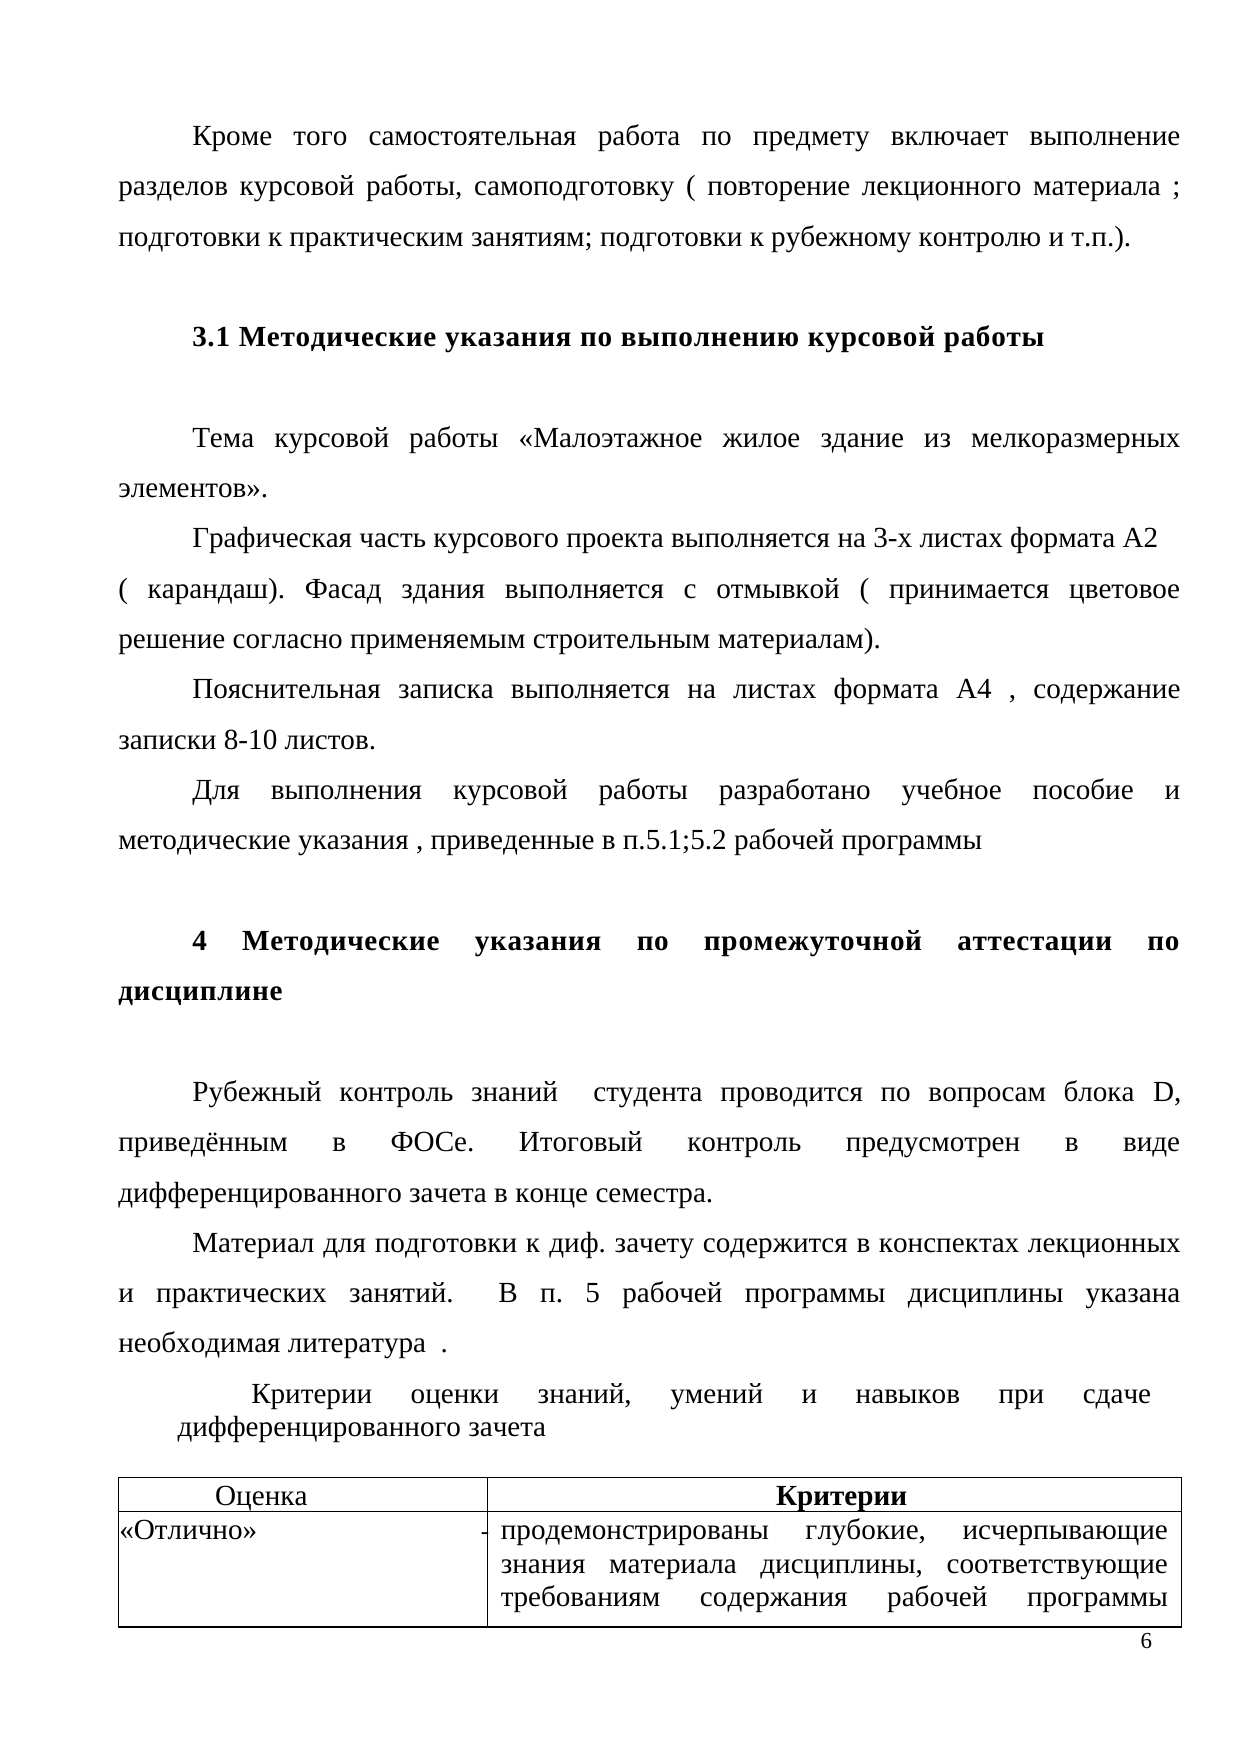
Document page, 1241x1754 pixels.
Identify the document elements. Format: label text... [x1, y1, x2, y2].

text Пояснительная записка выполняется на листах формата А4 , содержание записки 8-10 листов. [118, 672, 1181, 755]
text Материал для подготовки к диф. зачету содержится в конспектах лекционных и практических занятий. В п. 5 рабочей программы дисциплины указана необходимая литература . [118, 1225, 1181, 1359]
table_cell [488, 1512, 1181, 1626]
text Графическая часть курсового проекта выполняется на 3-х листах формата А2 [118, 521, 1181, 554]
table_header Оценка [119, 1478, 487, 1511]
table_header Критерии [488, 1478, 1181, 1511]
text Рубежный контроль знаний студента проводится по вопросам блока D, приведённым в ФОСе. Итоговый контроль предусмотрен в виде дифференцированного зачета в конце семестра. [118, 1074, 1181, 1208]
table_cell «Отлично» [119, 1512, 487, 1626]
text Критерии оценки знаний, умений и навыков при сдаче дифференцированного зачета [177, 1376, 1152, 1443]
text Кроме того самостоятельная работа по предмету включает выполнение разделов курсовой работы, самоподготовку ( повторение лекционного материала ; подготовки к практическим занятиям; подготовки к рубежному контролю и т.п.). [118, 118, 1181, 252]
text ( карандаш). Фасад здания выполняется с отмывкой ( принимается цветовое решение согласно применяемым строительным материалам). [118, 571, 1181, 655]
text 4 Методические указания по промежуточной аттестации по дисциплине [118, 923, 1181, 1007]
text 3.1 Методические указания по выполнению курсовой работы [118, 319, 1181, 353]
text Для выполнения курсовой работы разработано учебное пособие и методические указания , приведенные в п.5.1;5.2 рабочей программы [118, 772, 1181, 856]
text Тема курсовой работы «Малоэтажное жилое здание из мелкоразмерных элементов». [118, 420, 1181, 504]
